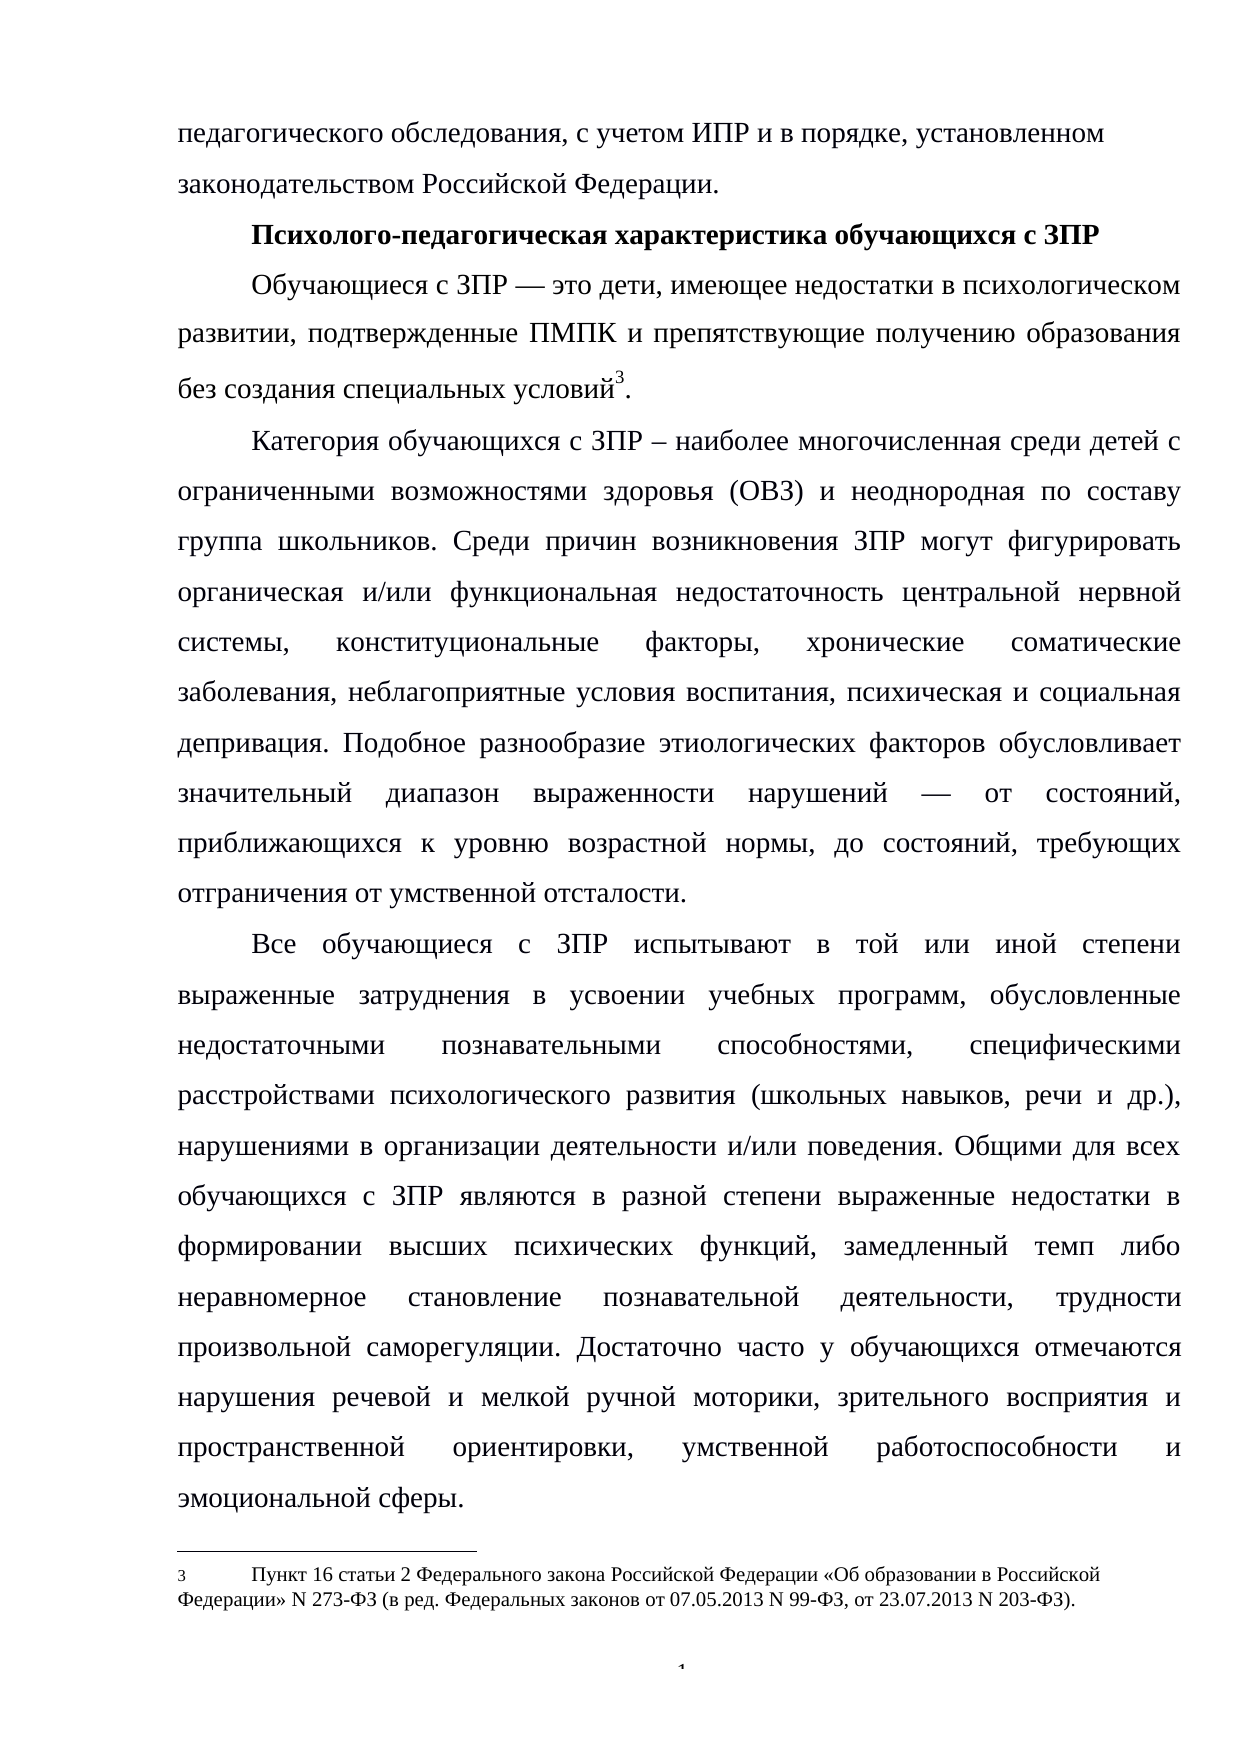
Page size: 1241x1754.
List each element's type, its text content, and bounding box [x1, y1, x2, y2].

subtitle Психолого-педагогическая характеристика обучающихся с ЗПР [251, 217, 1182, 251]
text Категория обучающихся с ЗПР – наиболее многочисленная среди детей с ограниченными возможностями здоровья (ОВЗ) и неоднородная по составу группа школьников. Среди причин возникновения ЗПР могут фигурировать органическая и/или функциональная недостаточность центральной нервной системы, конституциональные факторы, хронические соматические заболевания, неблагоприятные условия воспитания, психическая и социальная депривация. Подобное разнообразие этиологических факторов обусловливает значительный диапазон выраженности нарушений — от состояний, приближающихся к уровню возрастной нормы, до состояний, требующих отграничения от умственной отсталости. [177, 423, 1182, 909]
text педагогического обследования, с учетом ИПР и в порядке, установленном законодательством Российской Федерации. [177, 115, 1182, 199]
text Обучающиеся с ЗПР — это дети, имеющее недостатки в психологическом развитии, подтвержденные ПМПК и препятствующие получению образования без создания специальных условий3. [177, 267, 1182, 405]
text Все обучающиеся с ЗПР испытывают в той или иной степени выраженные затруднения в усвоении учебных программ, обусловленные недостаточными познавательными способностями, специфическими расстройствами психологического развития (школьных навыков, речи и др.), нарушениями в организации деятельности и/или поведения. Общими для всех обучающихся с ЗПР являются в разной степени выраженные недостатки в формировании высших психических функций, замедленный темп либо неравномерное становление познавательной деятельности, трудности произвольной саморегуляции. Достаточно часто у обучающихся отмечаются нарушения речевой и мелкой ручной моторики, зрительного восприятия и пространственной ориентировки, умственной работоспособности и эмоциональной сферы. [177, 926, 1181, 1513]
list Пункт 16 статьи 2 Федерального закона Российской Федерации «Об образовании в Российской Федерации» N 273-ФЗ (в ред. Федеральных законов от 07.05.2013 N 99-ФЗ, от 23.07.2013 N 203-ФЗ). [177, 1562, 1181, 1611]
